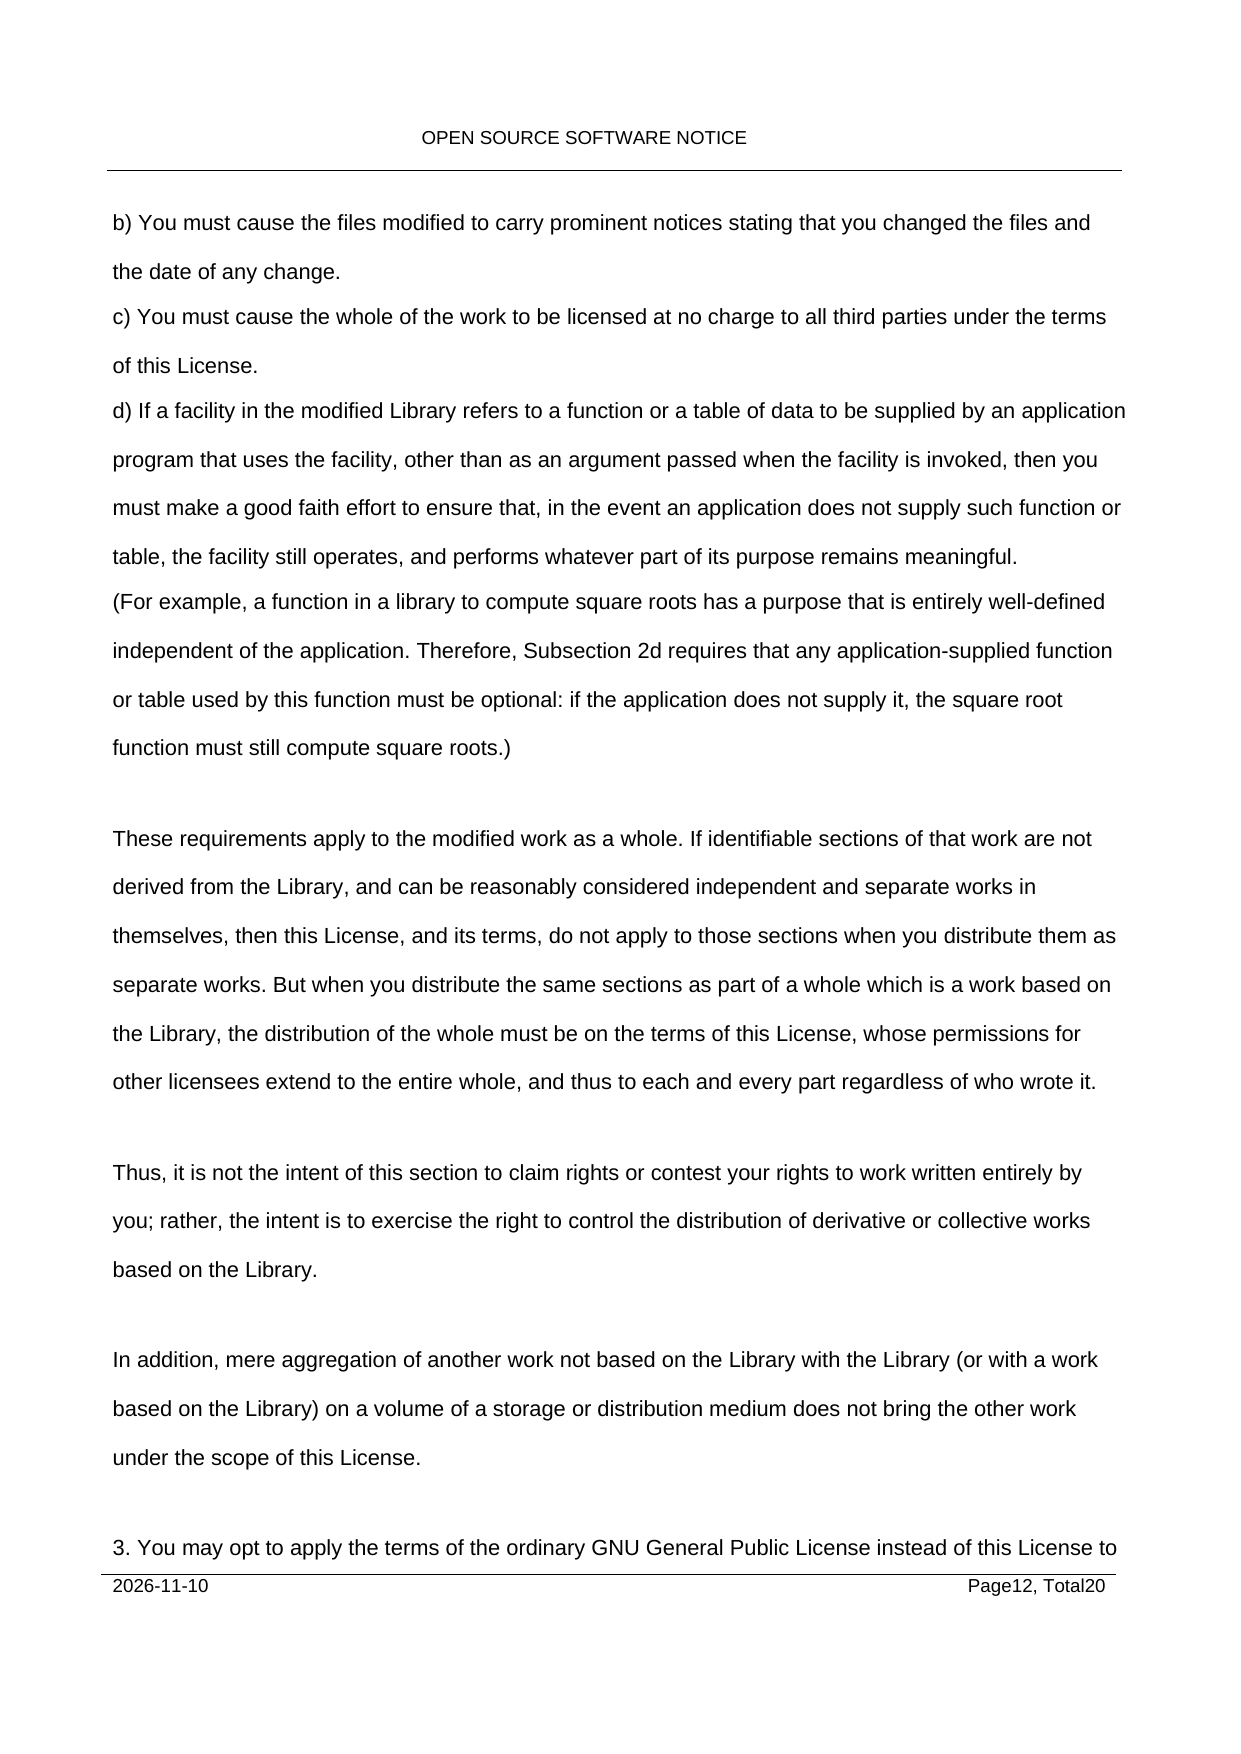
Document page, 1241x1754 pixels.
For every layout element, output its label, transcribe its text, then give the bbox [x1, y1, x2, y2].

text Thus, it is not the intent of this section to claim rights or contest your rights to work written entirely by you; rather, the intent is to exercise the right to control the distribution of derivative or collective works based on the Library. [112, 1156, 1128, 1286]
text (For example, a function in a library to compute square roots has a purpose that is entirely well-defined independent of the application. Therefore, Subsection 2d requires that any application-supplied function or table used by this function must be optional: if the application does not supply it, the square root function must still compute square roots.) [112, 585, 1128, 764]
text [112, 1531, 1128, 1564]
text d) If a facility in the modified Library refers to a function or a table of data to be supplied by an application program that uses the facility, other than as an argument passed when the facility is invoked, then you must make a good faith effort to ensure that, in the event an application does not supply such function or table, the facility still operates, and performs whatever part of its purpose remains meaningful. [112, 394, 1128, 573]
text In addition, mere aggregation of another work not based on the Library with the Library (or with a work based on the Library) on a volume of a storage or distribution medium does not bring the other work under the scope of this License. [112, 1343, 1128, 1473]
text b) You must cause the files modified to carry prominent notices stating that you changed the files and the date of any change. [112, 206, 1128, 288]
text These requirements apply to the modified work as a whole. If identifiable sections of that work are not derived from the Library, and can be reasonably considered independent and separate works in themselves, then this License, and its terms, do not apply to those sections when you distribute them as separate works. But when you distribute the same sections as part of a whole which is a work based on the Library, the distribution of the whole must be on the terms of this License, whose permissions for other licensees extend to the entire whole, and thus to each and every part regardless of who wrote it. [112, 822, 1128, 1098]
text c) You must cause the whole of the work to be licensed at no charge to all third parties under the terms of this License. [112, 300, 1128, 381]
